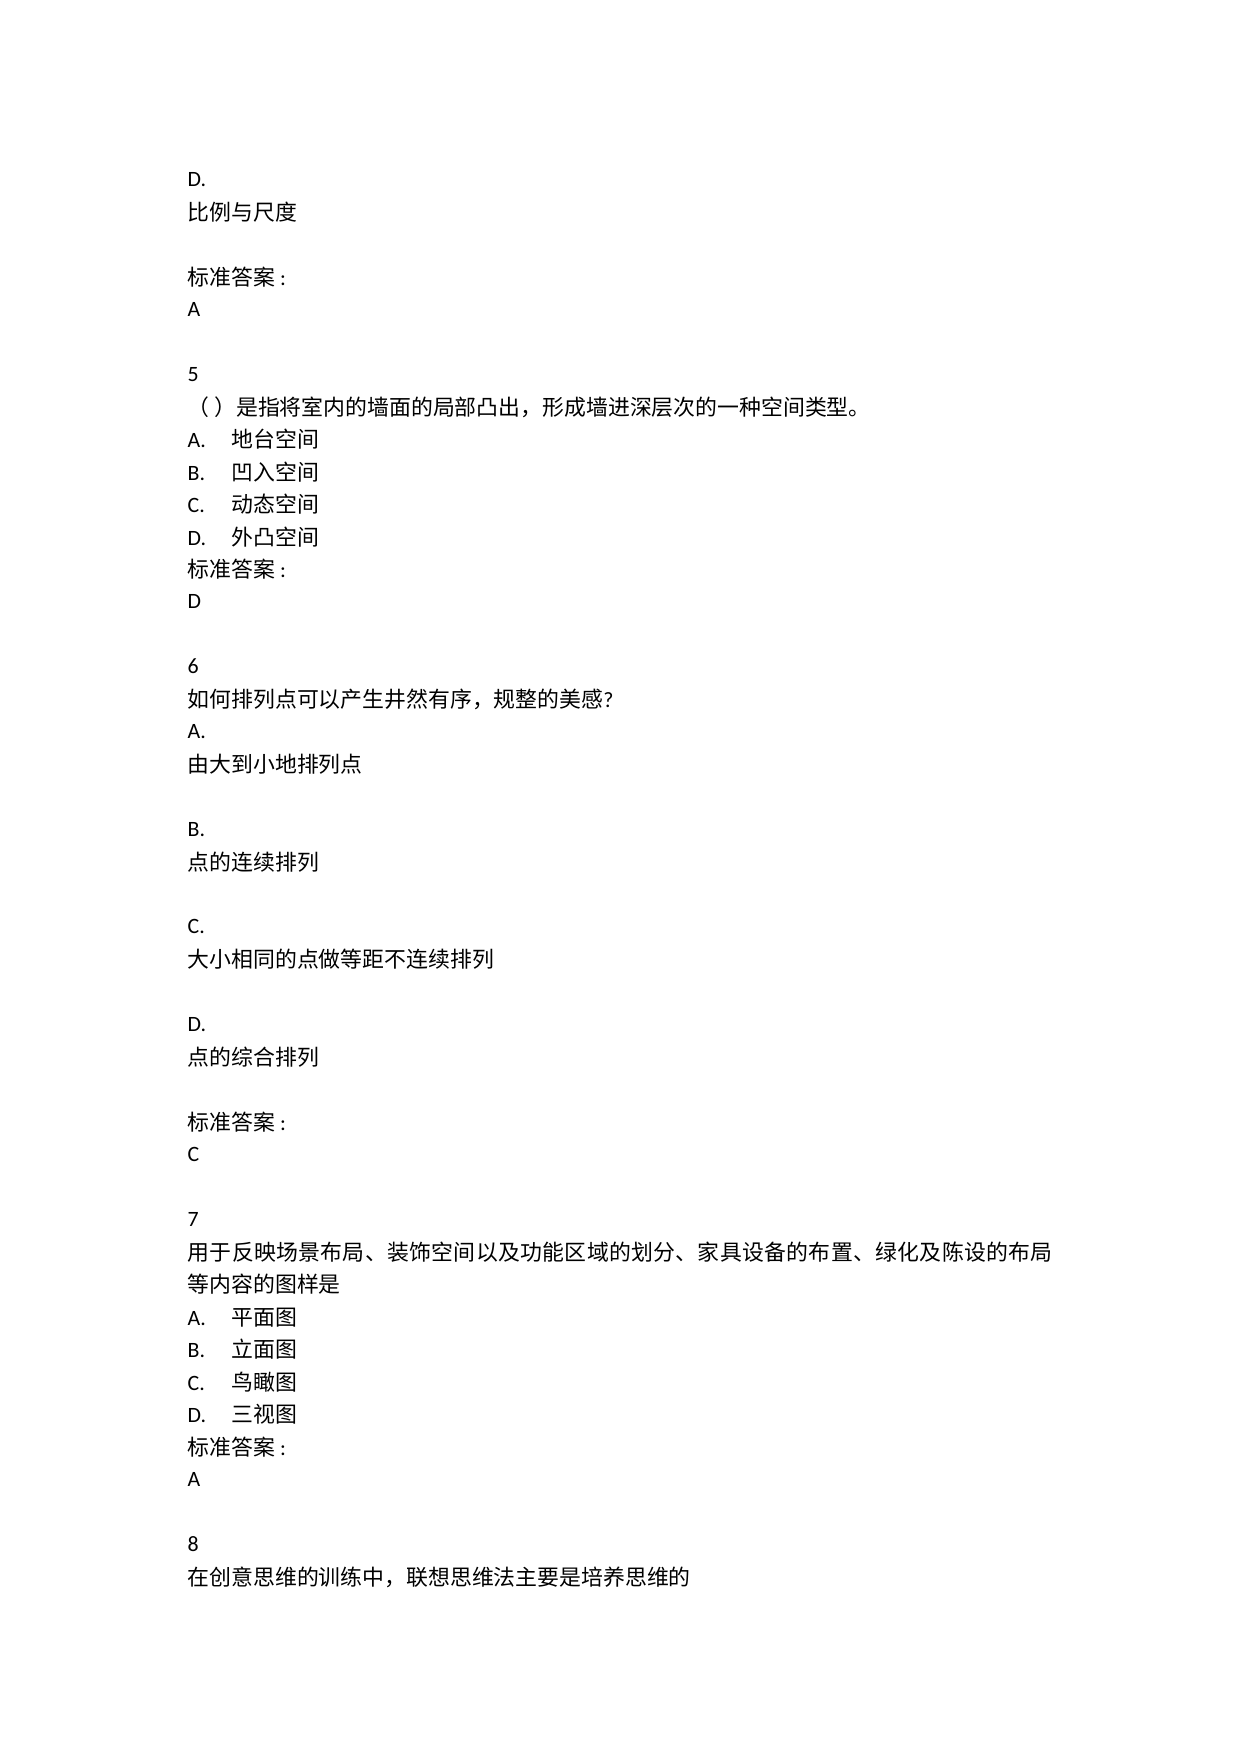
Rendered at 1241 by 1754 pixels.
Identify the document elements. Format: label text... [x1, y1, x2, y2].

text D. 三视图 [187, 1397, 1053, 1429]
text 7 [187, 1202, 1053, 1234]
text B. 凹入空间 [187, 454, 1053, 487]
text C. 鸟瞰图 [187, 1364, 1053, 1397]
text A [187, 1462, 1053, 1494]
text 大小相同的点做等距不连续排列 [187, 942, 1053, 974]
text D. 外凸空间 [187, 519, 1053, 552]
text 用于反映场景布局、装饰空间以及功能区域的划分、家具设备的布置、绿化及陈设的布局等内容的图样是 [187, 1234, 1053, 1299]
text 5 [187, 357, 1053, 389]
text A [187, 292, 1053, 324]
text 点的综合排列 [187, 1039, 1053, 1072]
text C. [187, 909, 1053, 942]
text D. [187, 162, 1053, 194]
text 由大到小地排列点 [187, 747, 1053, 779]
text B. 立面图 [187, 1332, 1053, 1364]
text A. 地台空间 [187, 422, 1053, 454]
text 8 [187, 1527, 1053, 1559]
text A. [187, 714, 1053, 747]
text （ ）是指将室内的墙面的局部凸出，形成墙进深层次的一种空间类型。 [187, 389, 1053, 422]
text 点的连续排列 [187, 844, 1053, 877]
text 如何排列点可以产生井然有序，规整的美感? [187, 682, 1053, 714]
text 标准答案 : [187, 1104, 1053, 1137]
text 比例与尺度 [187, 194, 1053, 227]
text B. [187, 812, 1053, 844]
text 在创意思维的训练中，联想思维法主要是培养思维的 [187, 1559, 1053, 1592]
text C. 动态空间 [187, 487, 1053, 519]
text C [187, 1137, 1053, 1169]
text 标准答案 : [187, 552, 1053, 584]
text 标准答案 : [187, 1429, 1053, 1462]
text A. 平面图 [187, 1299, 1053, 1332]
text D [187, 584, 1053, 617]
text 标准答案 : [187, 259, 1053, 292]
text 6 [187, 649, 1053, 682]
text D. [187, 1007, 1053, 1039]
